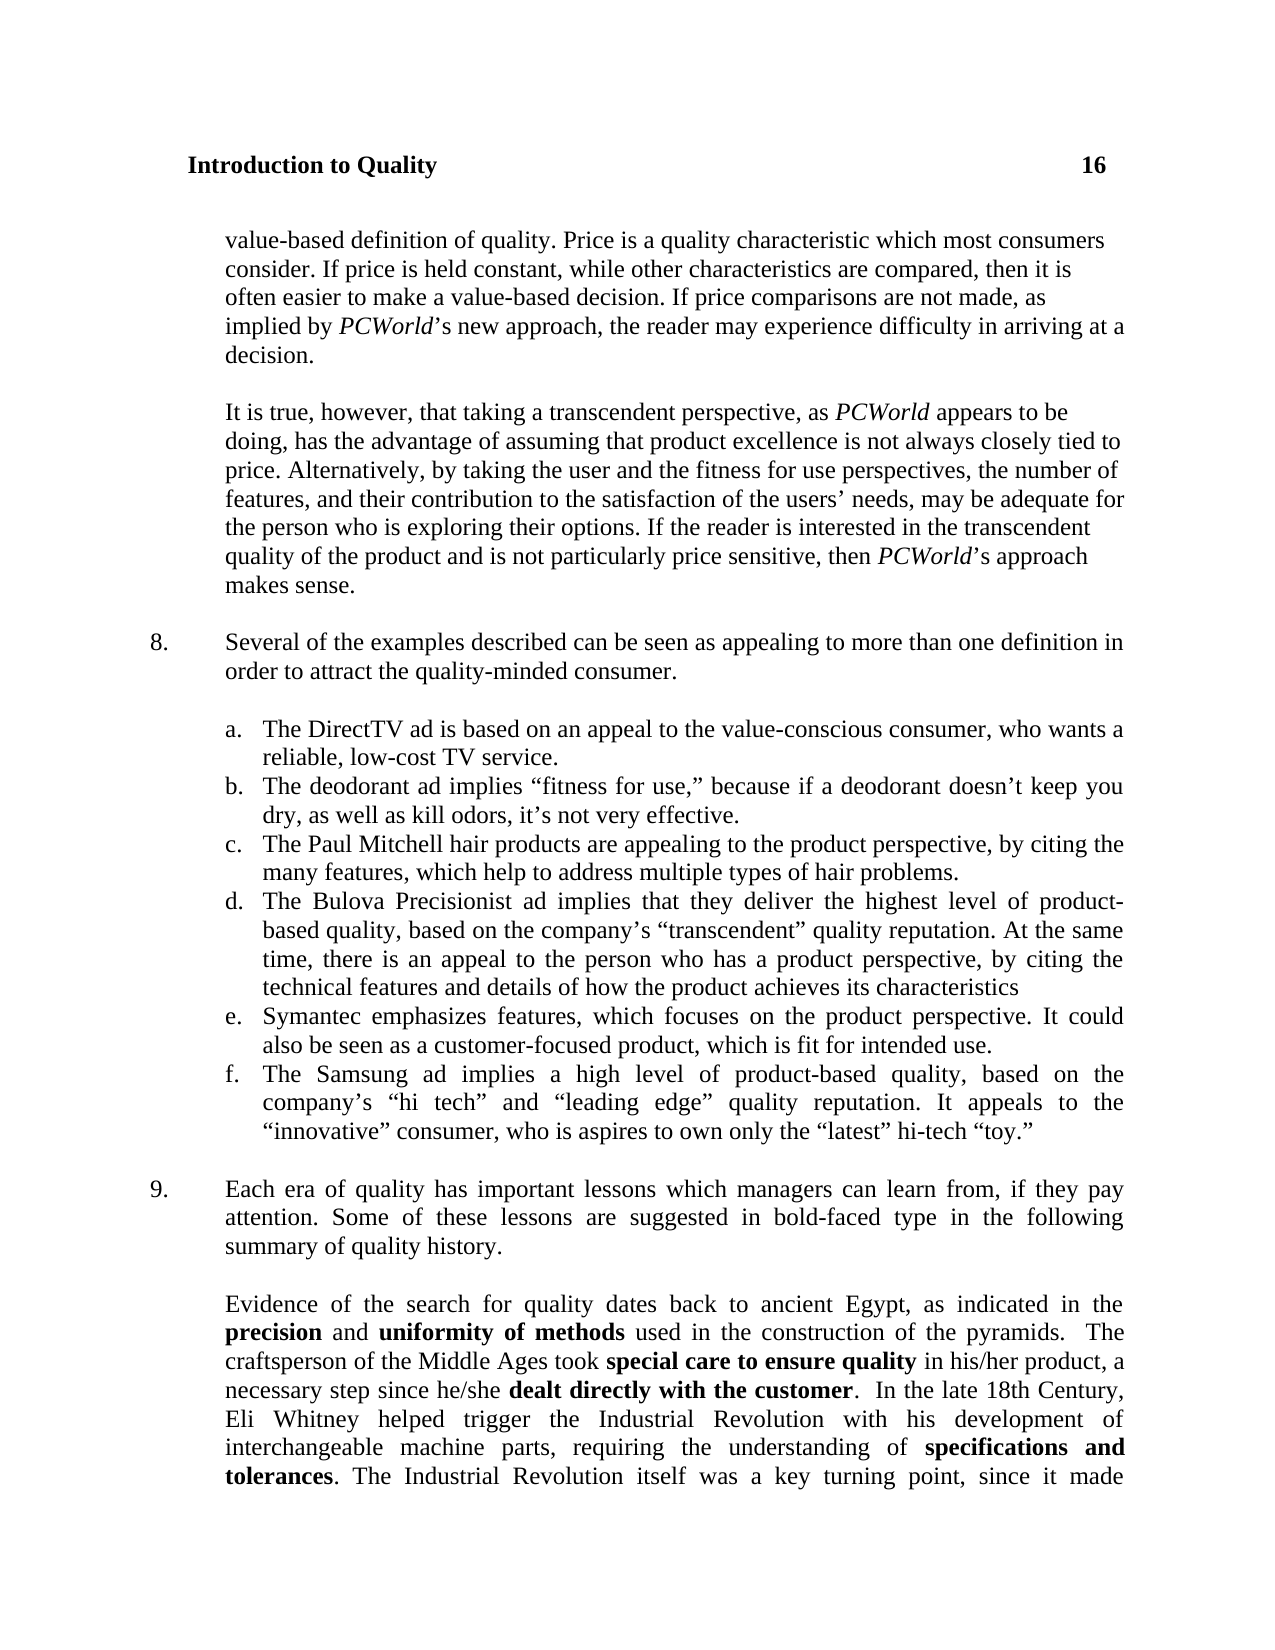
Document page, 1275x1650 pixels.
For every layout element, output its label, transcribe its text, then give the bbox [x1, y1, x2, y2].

list The deodorant ad implies “fitness for use,” because if a deodorant doesn’t keep you dry, as well as kill odors, it’s not very effective. [225, 771, 1125, 829]
list Symantec emphasizes features, which focuses on the product perspective. It could also be seen as a customer-focused product, which is fit for intended use. [225, 1001, 1125, 1059]
text 9. Each era of quality has important lessons which managers can learn from, if they pay attention. Some of these lessons are suggested in bold-faced type in the following summary of quality history. [150, 1174, 1125, 1260]
list The Paul Mitchell hair products are appealing to the product perspective, by citing the many features, which help to address multiple types of hair problems. [225, 829, 1125, 886]
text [225, 1289, 1125, 1490]
text 8. Several of the examples described can be seen as appealing to more than one definition in order to attract the quality-minded consumer. [150, 627, 1125, 685]
list The Bulova Precisionist ad implies that they deliver the highest level of product-based quality, based on the company’s “transcendent” quality reputation. At the same time, there is an appeal to the person who has a product perspective, by citing the technical features and details of how the product achieves its characteristics [225, 886, 1125, 1001]
text It is true, however, that taking a transcendent perspective, as PCWorld appears to be doing, has the advantage of assuming that product excellence is not always closely tied to price. Alternatively, by taking the user and the fitness for use perspectives, the number of features, and their contribution to the satisfaction of the users’ needs, may be adequate for the person who is exploring their options. If the reader is interested in the transcendent quality of the product and is not particularly price sensitive, then PCWorld’s approach makes sense. [150, 397, 1125, 599]
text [150, 225, 1125, 369]
list The Samsung ad implies a high level of product-based quality, based on the company’s “hi tech” and “leading edge” quality reputation. It appeals to the “innovative” consumer, who is aspires to own only the “latest” hi-tech “toy.” [225, 1059, 1125, 1145]
list The DirectTV ad is based on an appeal to the value-conscious consumer, who wants a reliable, low-cost TV service. [225, 714, 1125, 771]
